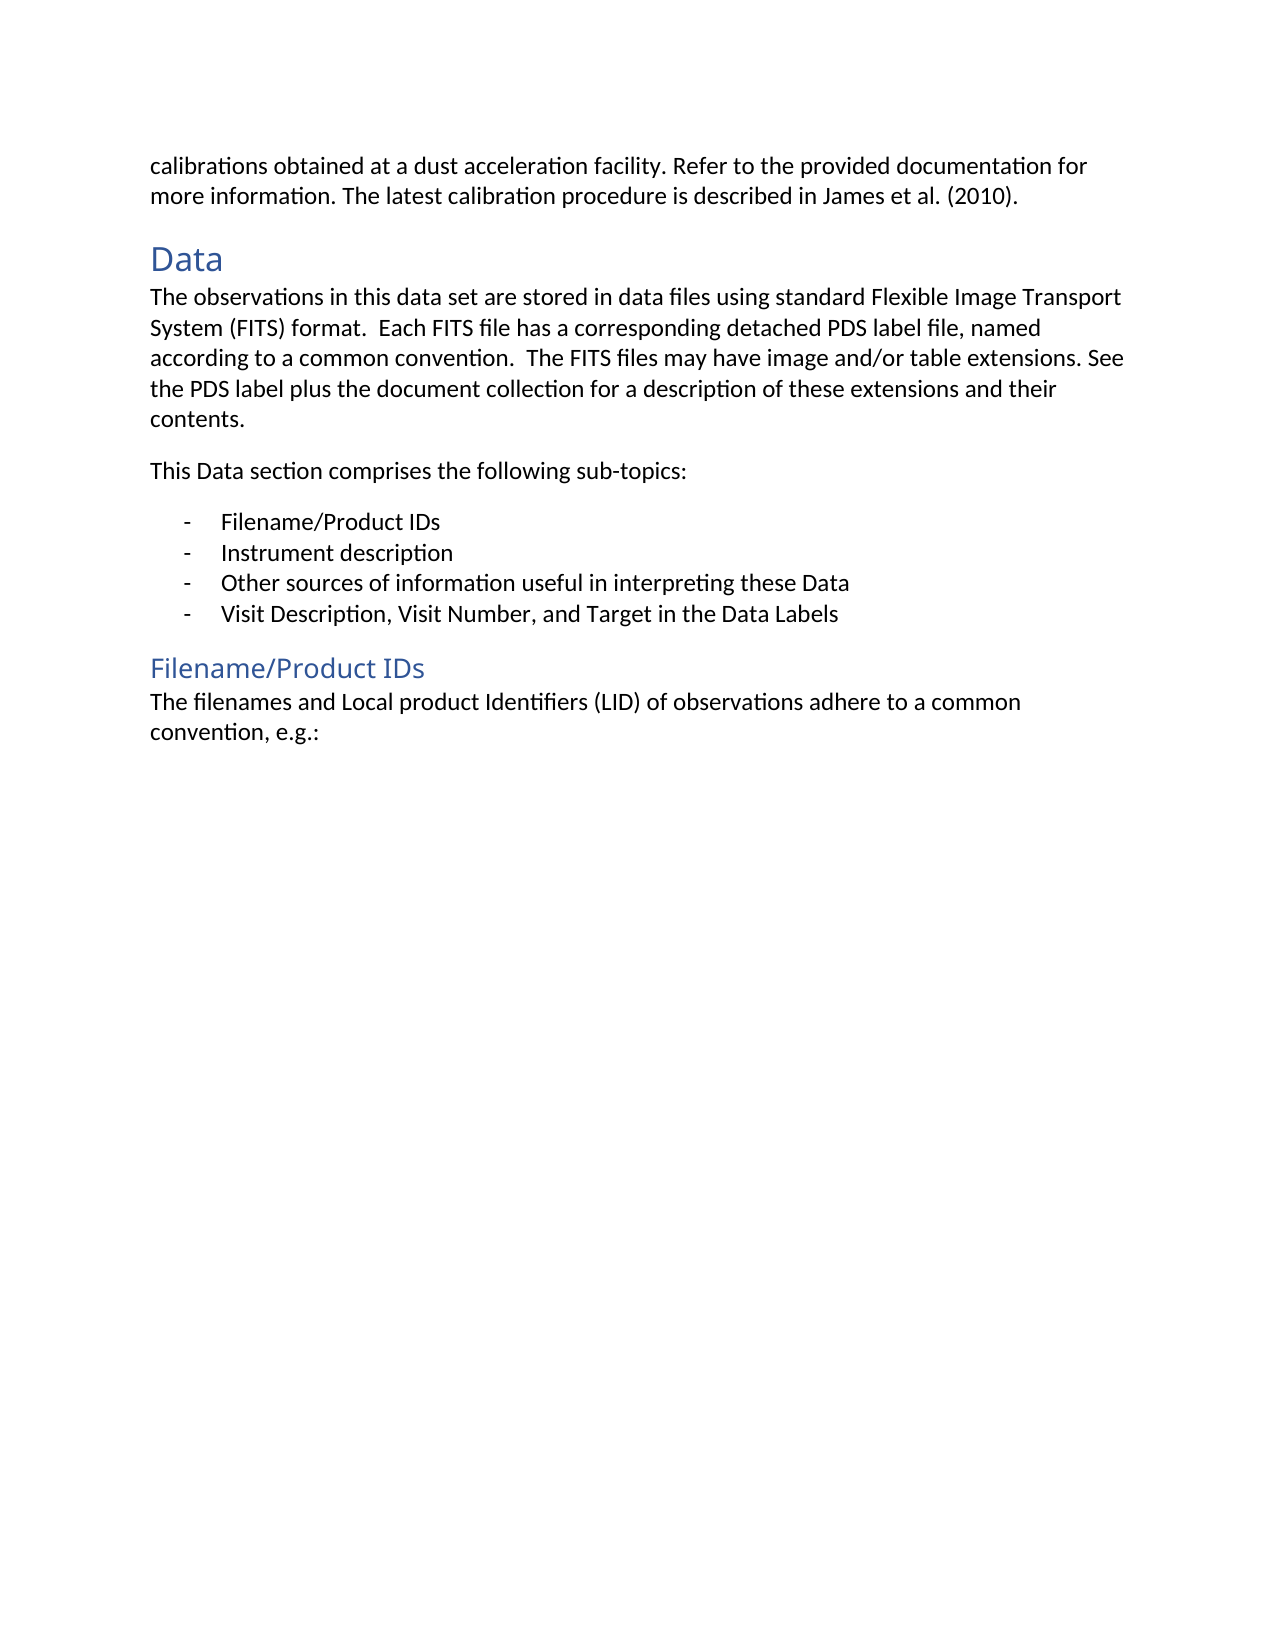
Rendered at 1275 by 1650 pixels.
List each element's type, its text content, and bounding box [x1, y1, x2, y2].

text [150, 150, 1125, 211]
text This Data section comprises the following sub-topics: [150, 455, 1125, 485]
text The filenames and Local product Identifiers (LID) of observations adhere to a common convention, e.g.: [150, 686, 1125, 747]
subtitle Data [150, 236, 1125, 281]
text The observations in this data set are stored in data files using standard Flexible Image Transport System (FITS) format. Each FITS file has a corresponding detached PDS label file, named according to a common convention. The FITS files may have image and/or table extensions. See the PDS label plus the document collection for a description of these extensions and their contents. [150, 281, 1125, 434]
list Other sources of information useful in interpreting these Data [183, 567, 1125, 598]
list Instrument description [183, 537, 1125, 567]
list Filename/Product IDs [183, 506, 1125, 537]
subtitle Filename/Product IDs [150, 649, 1125, 686]
list Visit Description, Visit Number, and Target in the Data Labels [183, 598, 1125, 628]
